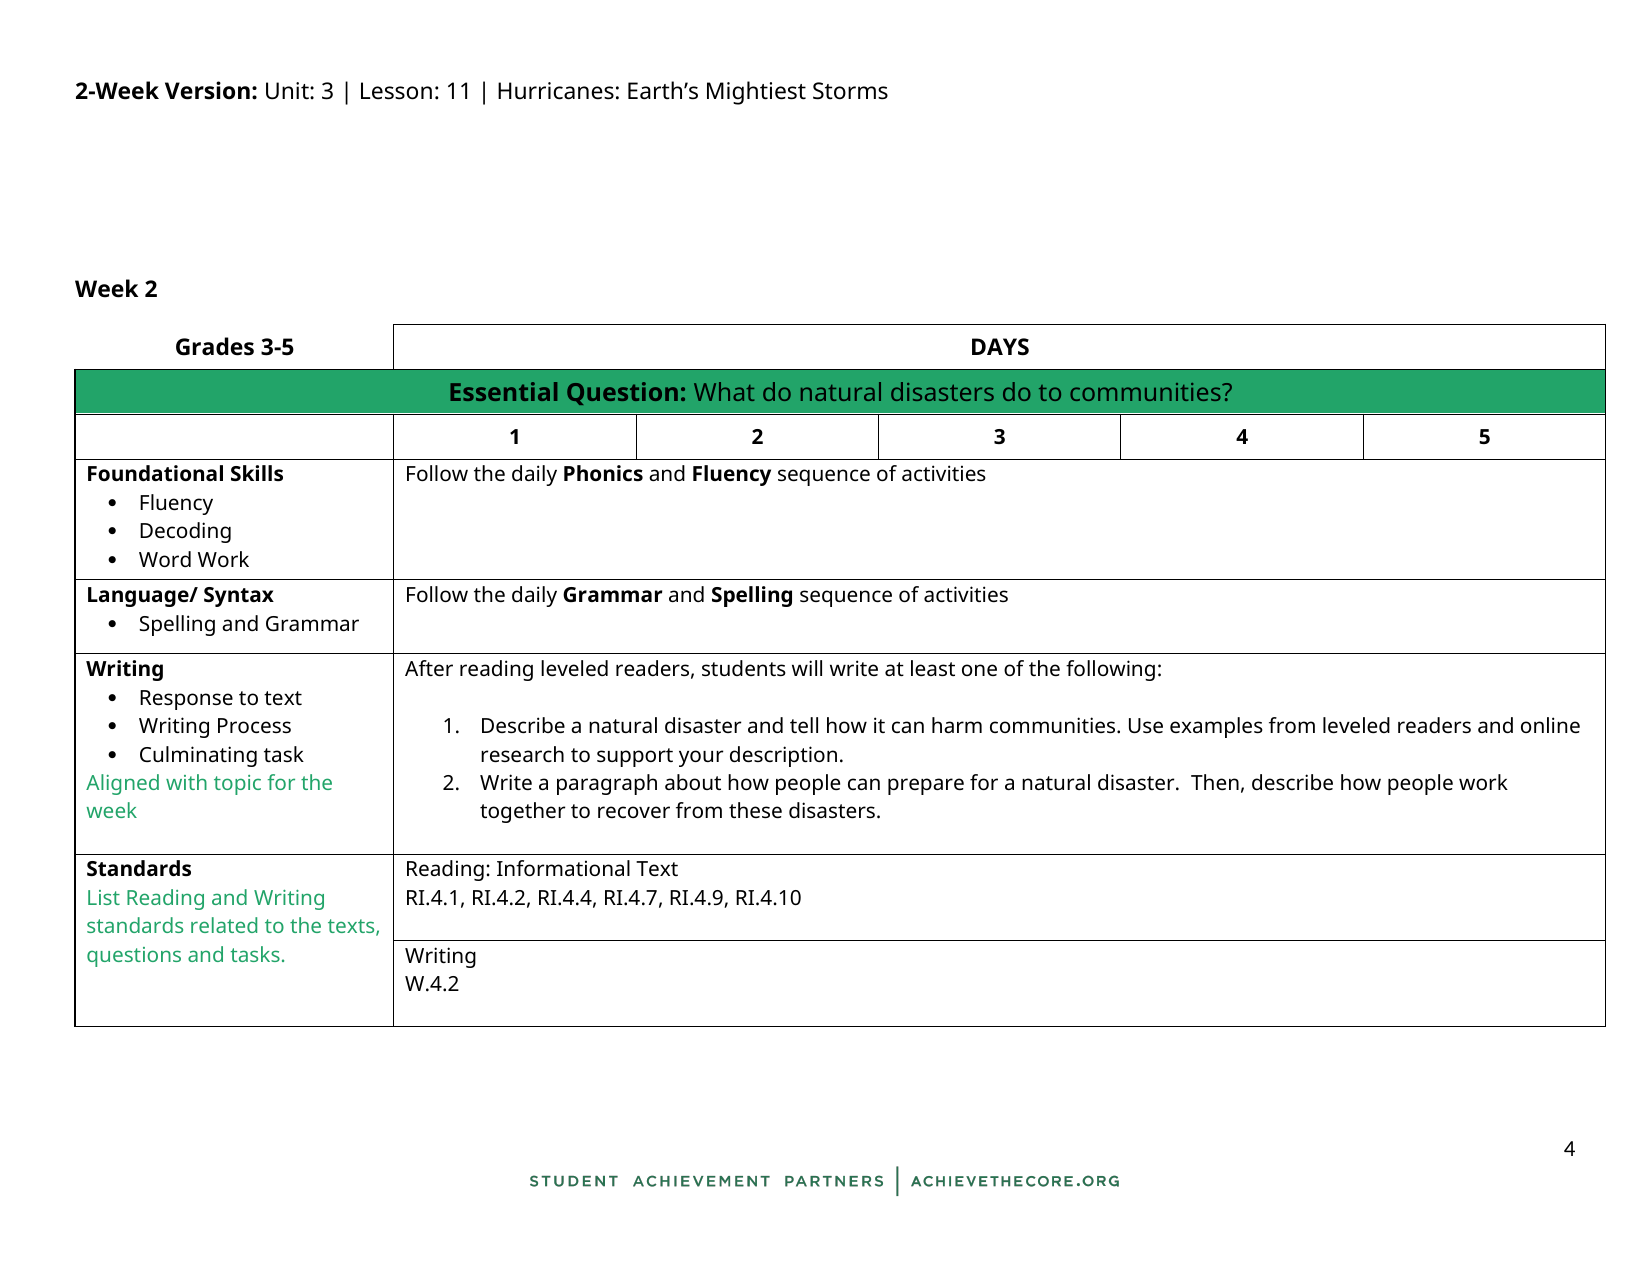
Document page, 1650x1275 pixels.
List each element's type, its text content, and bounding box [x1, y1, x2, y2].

table_cell Standards List Reading and Writing standards related to the texts, questions and tasks. [76, 855, 393, 1026]
text Week 2 [75, 273, 1575, 304]
table_cell Follow the daily Phonics and Fluency sequence of activities [394, 460, 1605, 579]
table_cell 4 [1121, 415, 1363, 458]
table_cell Writing W.4.2 [394, 941, 1605, 1026]
table_cell Writing Response to text Writing Process Culminating task Aligned with topic for the week [76, 654, 393, 853]
table_cell 1 [394, 415, 636, 458]
table_header DAYS [394, 325, 1605, 368]
table_cell 3 [879, 415, 1120, 458]
table_cell Follow the daily Grammar and Spelling sequence of activities [394, 580, 1605, 653]
table_cell [76, 415, 393, 458]
table_cell Reading: Informational Text RI.4.1, RI.4.2, RI.4.4, RI.4.7, RI.4.9, RI.4.10 [394, 855, 1605, 940]
table_cell 2 [637, 415, 878, 458]
table_cell After reading leveled readers, students will write at least one of the following: Describe a natural disaster and tell how it can harm communities. Use examples from leveled readers and online research to support your description. Write a paragraph about how people can prepare for a natural disaster. Then, describe how people work together to recover from these disasters. [394, 654, 1605, 853]
table_header Grades 3-5 [75, 324, 393, 368]
table_cell Foundational Skills Fluency Decoding Word Work [76, 460, 393, 579]
picture [516, 1162, 1134, 1200]
table_cell 5 [1364, 415, 1605, 458]
table_cell Essential Question: What do natural disasters do to communities? [76, 370, 1605, 413]
table_cell Language/ Syntax Spelling and Grammar [76, 580, 393, 653]
